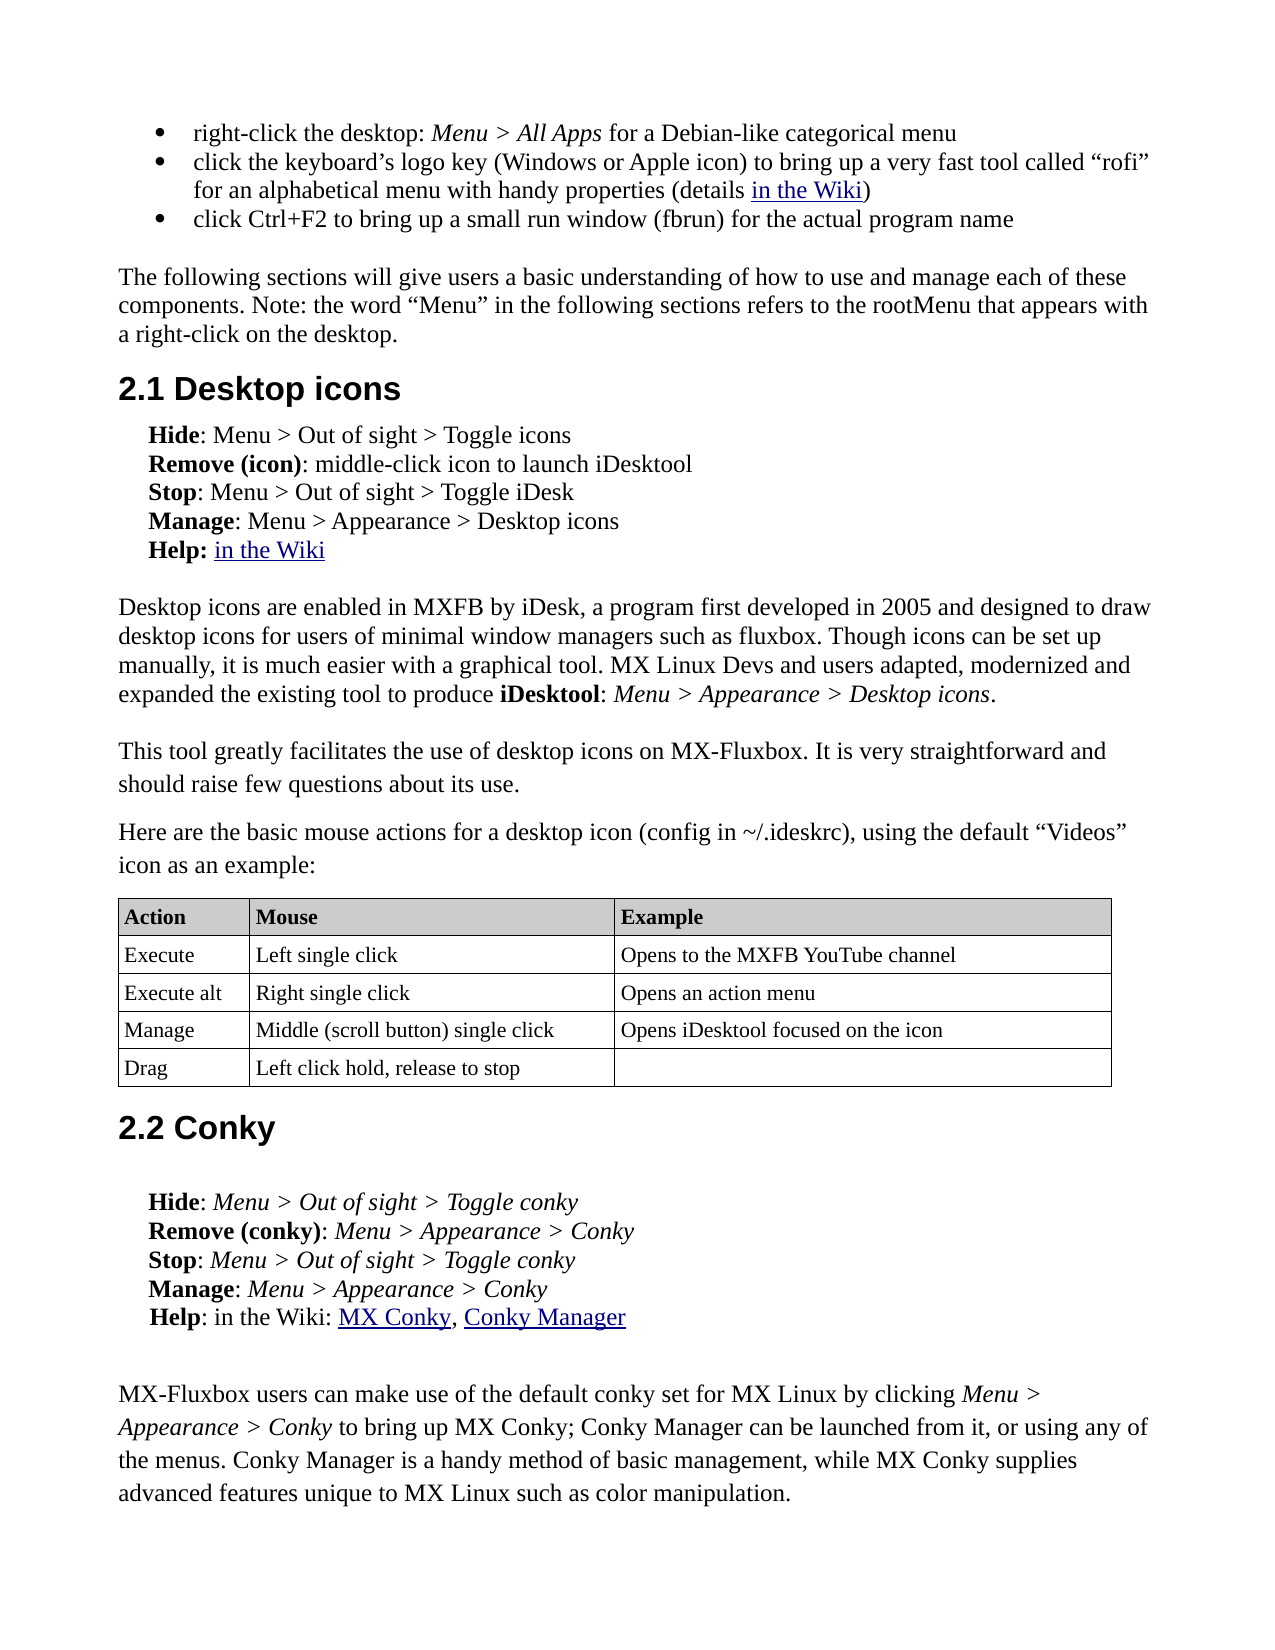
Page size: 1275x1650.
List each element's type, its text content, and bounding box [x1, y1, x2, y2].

text Help: in the Wiki [148, 535, 1157, 564]
text Desktop icons are enabled in MXFB by iDesk, a program first developed in 2005 and designed to draw desktop icons for users of minimal window managers such as fluxbox. Though icons can be set up manually, it is much easier with a graphical tool. MX Linux Devs and users adapted, modernized and expanded the existing tool to produce iDesktool: Menu > Appearance > Desktop icons. [118, 592, 1157, 707]
text Here are the basic mouse actions for a desktop icon (config in ~/.ideskrc), using the default “Video” icon as an example: [118, 817, 1157, 878]
table_cell [615, 1049, 1111, 1086]
table_cell Opens an action menu [615, 974, 1111, 1011]
table_cell Drag [119, 1049, 249, 1086]
table_cell Execute [119, 936, 249, 973]
table_cell Left single click [250, 936, 614, 973]
table_header Example [615, 899, 1111, 935]
list right-click the desktop: Menu > All Apps for a Debian-like categorical menu [156, 118, 1157, 147]
table_cell Opens to the MXFB YouTube channel [615, 936, 1111, 973]
text Stop: Menu > Out of sight > Toggle iDesk [148, 477, 1157, 506]
text Remove (conky): Menu > Appearance > Conky [148, 1216, 1157, 1245]
subtitle 2.2 Conky [118, 1108, 1157, 1146]
table_header Mouse [250, 899, 614, 935]
text Hide: Menu > Out of sight > Toggle icons [148, 420, 1157, 449]
text Help: in the Wiki: MX Conky, Conky Manager [118, 1302, 1157, 1331]
table_cell Left click hold, release to stop [250, 1049, 614, 1086]
table_cell Right single click [250, 974, 614, 1011]
list click the keyboard’s logo key (Windows or Apple icon) to bring up a very fast tool called “rofi” for an alphabetical menu with handy properties (details in the Wiki) [156, 147, 1157, 204]
text Manage: Menu > Appearance > Conky [148, 1274, 1157, 1302]
subtitle 2.1 Desktop icons [118, 369, 1157, 407]
text Manage: Menu > Appearance > Desktop icons [148, 506, 1157, 535]
text MX-Fluxbox users can make use of the default conky set for MX Linux by clicking Menu > Appearance > Conky to bring up MX Conky; Conky Manager can be launched from it, or using any of the menus. Conky Manager is a handy method of basic management, while MX Conky supplies advanced features such as color manipulation. [118, 1379, 1157, 1507]
table_header Action [119, 899, 249, 935]
table_cell Manage [119, 1012, 249, 1048]
text Remove (icon): middle-click icon to launch iDesktool [148, 449, 1157, 477]
text The following sections will give users a basic understanding of how to use and manage each of these components. Note: the word “Menu” in the following sections refers to the rootMenu that appears with a right-click on the desktop. [118, 262, 1157, 348]
table_cell Execute alt [119, 974, 249, 1011]
table_cell Opens iDesktool focused on the icon [615, 1012, 1111, 1048]
table_cell Middle (scroll button) single click [250, 1012, 614, 1048]
text This tool greatly facilitates the use of desktop icons on MX-Fluxbox. It is very straightforward and should raise few questions about its use. [118, 736, 1157, 798]
text Stop: Menu > Out of sight > Toggle conky [148, 1245, 1157, 1274]
list click Ctrl+F2 to bring up a small run window (fbrun) for the actual program name [156, 204, 1157, 233]
text Hide: Menu > Out of sight > Toggle conky [148, 1187, 1157, 1216]
